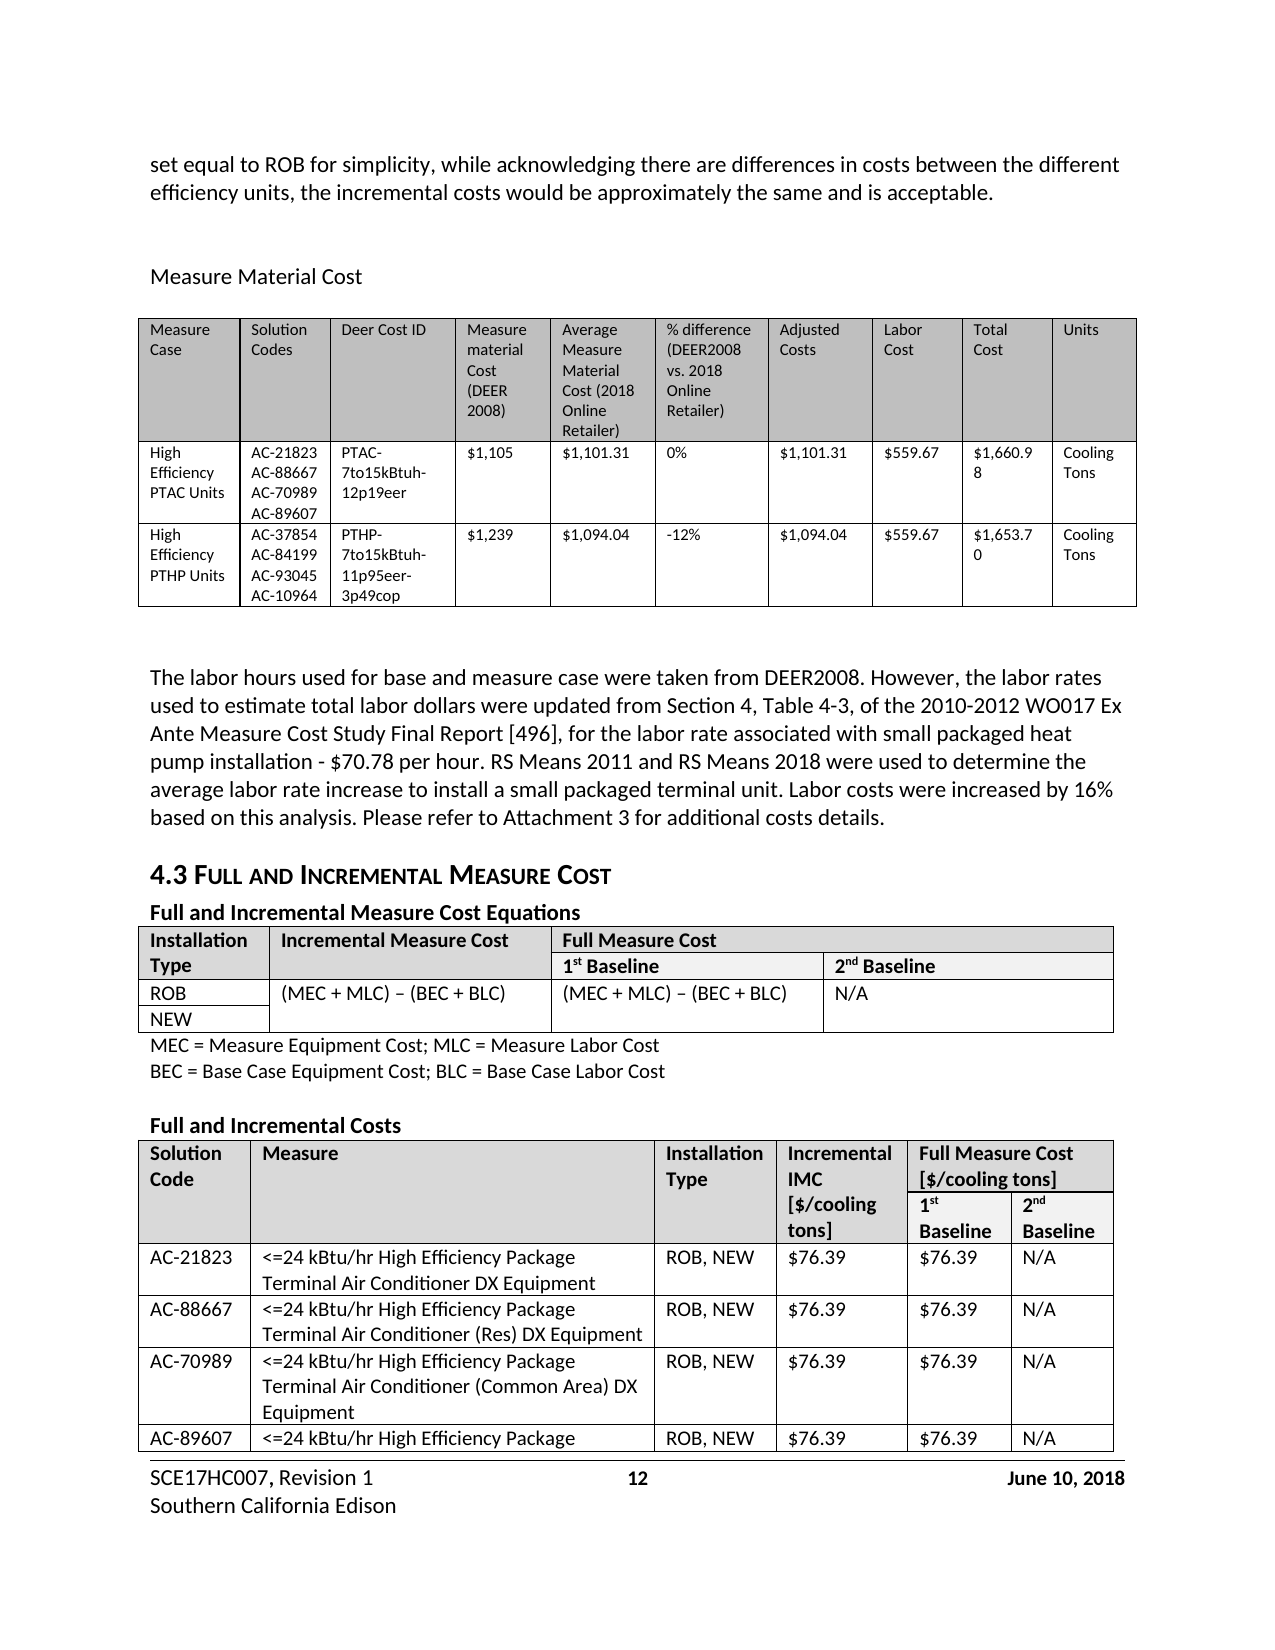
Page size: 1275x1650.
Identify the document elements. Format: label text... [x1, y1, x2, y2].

table_cell $76.39 [908, 1425, 1011, 1451]
table_cell $76.39 [908, 1244, 1011, 1295]
table_header Total Cost [963, 319, 1052, 441]
table_cell <=24 kBtu/hr High Efficiency Package Terminal Air Conditioner DX Equipment [251, 1244, 654, 1295]
table_cell AC-88667 [139, 1296, 250, 1347]
text The labor hours used for base and measure case were taken from DEER2008. However, the labor rates used to estimate total labor dollars were updated from Section 4, Table 4-3, of the 2010-2012 WO017 Ex Ante Measure Cost Study Final Report [496], for the labor rate associated with small packaged heat pump installation - $70.78 per hour. RS Means 2011 and RS Means 2018 were used to determine the average labor rate increase to install a small packaged terminal unit. Labor costs were increased by 16% based on this analysis. Please refer to Attachment 3 for additional costs details. [150, 663, 1125, 831]
table_cell ROB [139, 980, 269, 1005]
table_cell (MEC + MLC) – (BEC + BLC) [270, 980, 551, 1032]
table_header Measure Case [139, 319, 239, 441]
table_cell $1,105 [456, 442, 550, 523]
table_cell High Efficiency PTHP Units [139, 524, 239, 606]
table_cell 2nd Baseline [1012, 1193, 1113, 1243]
table_cell <=24 kBtu/hr High Efficiency Package Terminal Air Conditioner (Common Area) DX Equipment [251, 1348, 654, 1424]
table_cell N/A [824, 980, 1113, 1032]
table_cell $76.39 [777, 1296, 907, 1347]
table_cell ROB, NEW [655, 1244, 776, 1295]
text BEC = Base Case Equipment Cost; BLC = Base Case Labor Cost [150, 1058, 1125, 1083]
table_cell N/A [1012, 1348, 1113, 1424]
table_cell $559.67 [873, 442, 962, 523]
table_header Installation Type [655, 1141, 776, 1243]
table_cell N/A [1012, 1425, 1113, 1451]
table_cell AC-89607 [139, 1425, 250, 1451]
table_header Average Measure Material Cost (2018 Online Retailer) [551, 319, 655, 441]
table_cell AC-70989 [139, 1348, 250, 1424]
text Measure Material Cost [150, 262, 1125, 290]
table_cell $1,660.98 [963, 442, 1052, 523]
text Full and Incremental Measure Cost Equations [150, 898, 1125, 926]
table_cell High Efficiency PTAC Units [139, 442, 239, 523]
text Full and Incremental Costs [150, 1111, 1125, 1139]
table_cell $76.39 [777, 1244, 907, 1295]
table_cell (MEC + MLC) – (BEC + BLC) [552, 980, 823, 1032]
table_header Full Measure Cost [552, 927, 1113, 952]
table_cell Cooling Tons [1053, 524, 1136, 606]
table_header Installation Type [139, 927, 269, 979]
table_cell N/A [1012, 1296, 1113, 1347]
table_cell AC-21823 AC-88667 AC-70989 AC-89607 [241, 442, 330, 523]
table_cell ROB, NEW [655, 1425, 776, 1451]
table_header Incremental IMC [$/cooling tons] [777, 1141, 907, 1243]
table_cell $559.67 [873, 524, 962, 606]
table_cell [251, 1425, 654, 1451]
table_cell $1,653.70 [963, 524, 1052, 606]
table_cell 1st Baseline [552, 953, 823, 979]
table_cell $1,094.04 [551, 524, 655, 606]
table_header Incremental Measure Cost [270, 927, 551, 979]
table_header Solution Codes [241, 319, 330, 441]
table_cell 2nd Baseline [824, 953, 1113, 979]
table_cell PTHP-7to15kBtuh-11p95eer-3p49cop [331, 524, 455, 606]
table_header % difference (DEER2008 vs. 2018 Online Retailer) [656, 319, 768, 441]
table_header Adjusted Costs [769, 319, 872, 441]
table_cell $1,094.04 [769, 524, 872, 606]
table_cell 0% [656, 442, 768, 523]
table_cell AC-37854 AC-84199 AC-93045 AC-10964 [241, 524, 330, 606]
table_cell NEW [139, 1006, 269, 1032]
text MEC = Measure Equipment Cost; MLC = Measure Labor Cost [150, 1033, 1125, 1058]
table_header Units [1053, 319, 1136, 441]
table_cell <=24 kBtu/hr High Efficiency Package Terminal Air Conditioner (Res) DX Equipment [251, 1296, 654, 1347]
table_cell ROB, NEW [655, 1296, 776, 1347]
table_cell $1,101.31 [769, 442, 872, 523]
table_cell $76.39 [777, 1348, 907, 1424]
table_cell $76.39 [908, 1296, 1011, 1347]
table_cell $1,101.31 [551, 442, 655, 523]
table_header Measure material Cost (DEER 2008) [456, 319, 550, 441]
table_cell 1st Baseline [908, 1193, 1011, 1243]
table_header Deer Cost ID [331, 319, 455, 441]
table_header Labor Cost [873, 319, 962, 441]
table_header Full Measure Cost [$/cooling tons] [908, 1141, 1113, 1191]
table_cell PTAC-7to15kBtuh-12p19eer [331, 442, 455, 523]
table_header Solution Code [139, 1141, 250, 1243]
table_cell $76.39 [908, 1348, 1011, 1424]
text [150, 150, 1125, 206]
table_cell -12% [656, 524, 768, 606]
subtitle 4.3 Full and Incremental Measure Cost [150, 856, 1125, 891]
table_cell $76.39 [777, 1425, 907, 1451]
table_cell $1,239 [456, 524, 550, 606]
table_cell AC-21823 [139, 1244, 250, 1295]
table_cell N/A [1012, 1244, 1113, 1295]
table_cell Cooling Tons [1053, 442, 1136, 523]
table_cell ROB, NEW [655, 1348, 776, 1424]
table_header Measure [251, 1141, 654, 1243]
